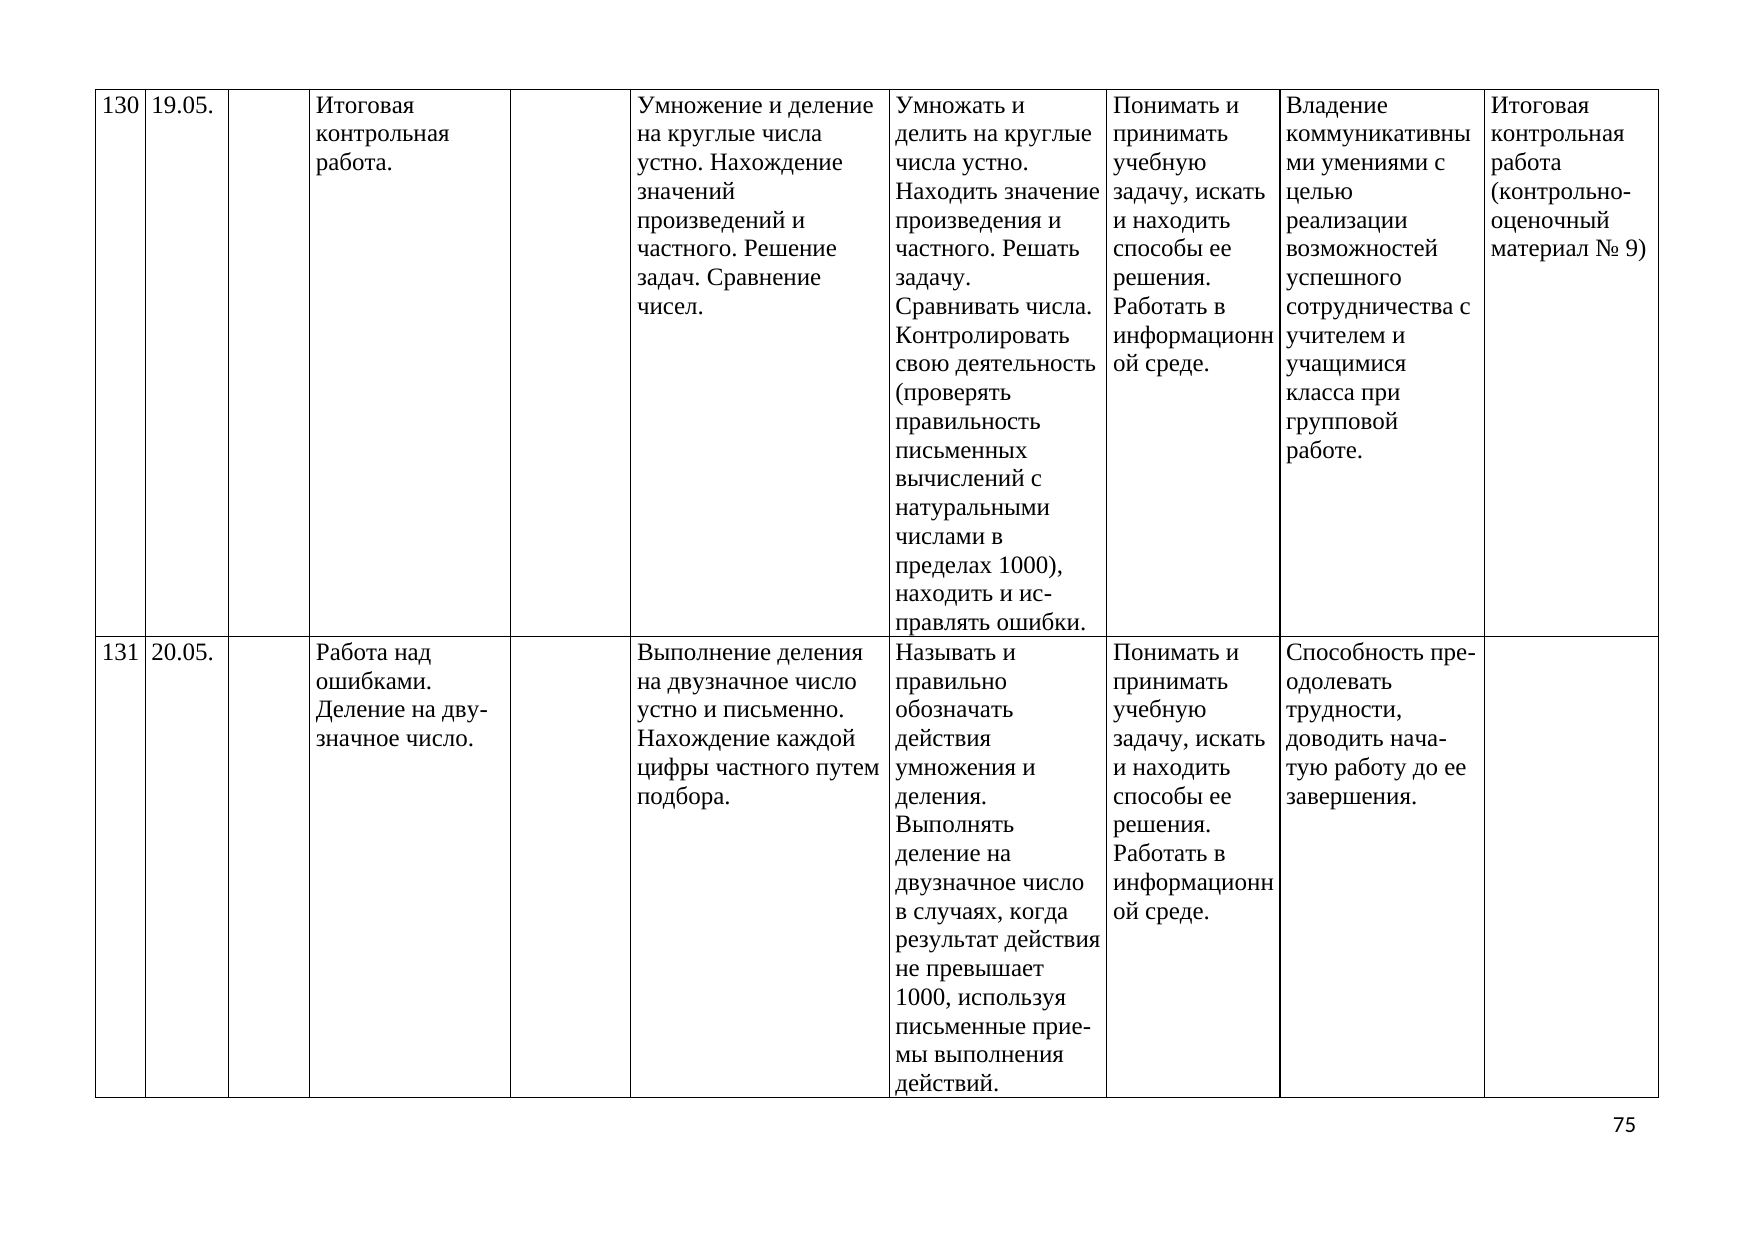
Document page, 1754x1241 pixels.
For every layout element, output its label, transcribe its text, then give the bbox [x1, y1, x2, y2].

table_cell Понимать и принимать учебную задачу, искать и находить способы ее решения. Работать в информационной среде. [1107, 90, 1279, 636]
table_cell 20.05. [146, 637, 228, 1097]
table_cell Выполнение деления на двузначное число устно и письменно. Нахождение каждой цифры частного путем подбора. [631, 637, 889, 1097]
table_cell [229, 90, 309, 636]
table_cell Владение коммуникативными умениями с целью реализации возможностей успешного сотрудничества с учителем и учащимися класса при групповой работе. [1281, 90, 1484, 636]
table_cell 19.05. [146, 90, 228, 636]
table_cell 131 [96, 637, 145, 1097]
table_cell [511, 637, 630, 1097]
table_cell Умножение и деление на круглые числа устно. Нахождение значений произведений и частного. Решение задач. Сравнение чисел. [631, 90, 889, 636]
table_cell [511, 90, 630, 636]
table_cell 130 [96, 90, 145, 636]
table_cell Способность преодолевать трудности, доводить начатую работу до ее завершения. [1281, 637, 1484, 1097]
table_cell Итоговая контрольная работа (контрольно-оценочный материал № 9) [1485, 90, 1658, 636]
table_cell Итоговая контрольная работа. [310, 90, 510, 636]
table_cell Понимать и принимать учебную задачу, искать и находить способы ее решения. Работать в информационной среде. [1107, 637, 1279, 1097]
table_cell Работа над ошибками. Деление на двузначное число. [310, 637, 510, 1097]
table_cell Называть и правильно обозначать действия умножения и деления. Выполнять деление на двузначное число в случаях, когда результат действия не превышает 1000, используя письменные приемы выполнения действий. [890, 637, 1106, 1097]
table_cell Умножать и делить на круглые числа устно. Находить значение произведения и частного. Решать задачу. Сравнивать числа. Контролировать свою деятельность (проверять правильность письменных вычислений с натуральными числами в пределах 1000), находить и исправлять ошибки. [890, 90, 1106, 636]
table_cell [229, 637, 309, 1097]
table_cell [1485, 637, 1658, 1097]
